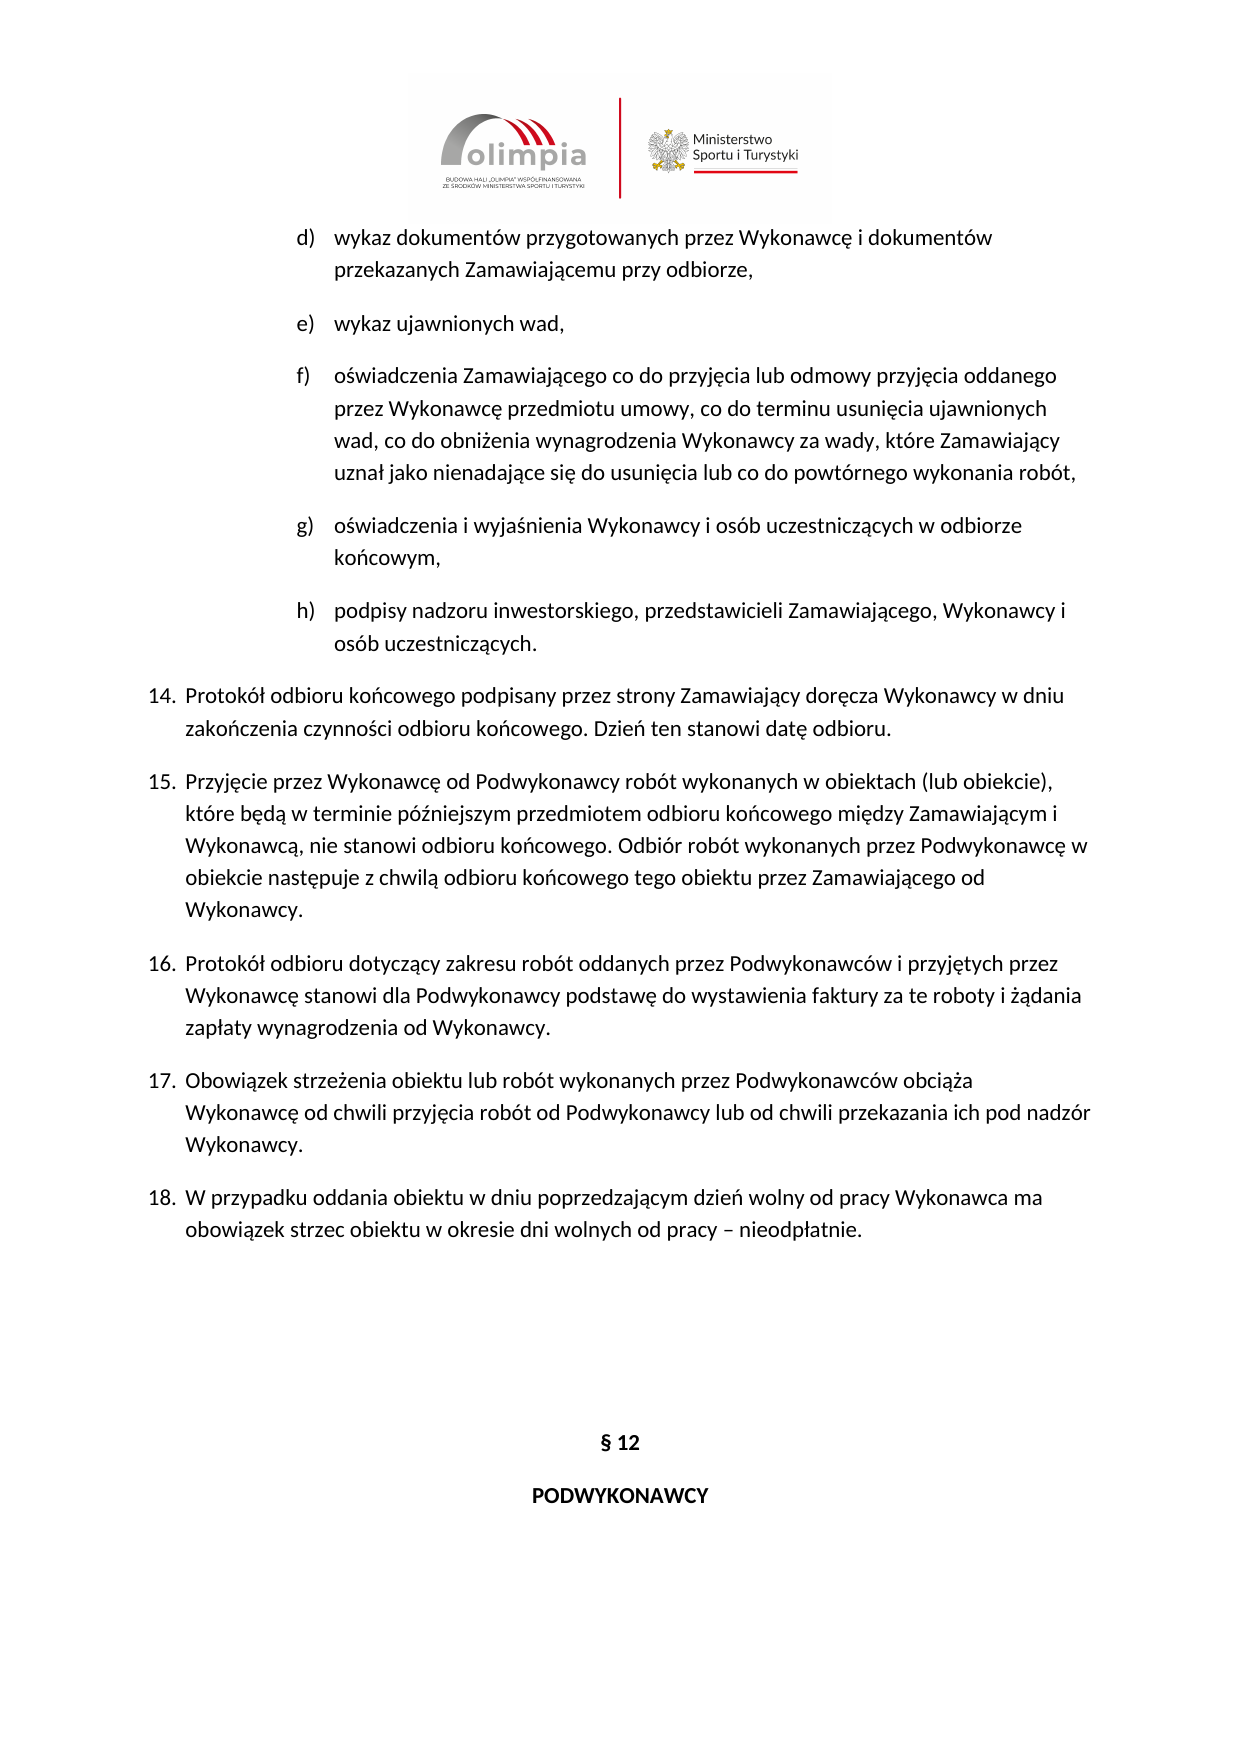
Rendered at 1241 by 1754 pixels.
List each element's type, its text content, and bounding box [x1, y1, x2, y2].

text PODWYKONAWCY [148, 1481, 1093, 1509]
list Przyjęcie przez Wykonawcę od Podwykonawcy robót wykonanych w obiektach (lub obiekcie), które będą w terminie późniejszym przedmiotem odbioru końcowego między Zamawiającym i Wykonawcą, nie stanowi odbioru końcowego. Odbiór robót wykonanych przez Podwykonawcę w obiekcie następuje z chwilą odbioru końcowego tego obiektu przez Zamawiającego od Wykonawcy. [148, 767, 1093, 924]
list Protokół odbioru końcowego podpisany przez strony Zamawiający doręcza Wykonawcy w dniu zakończenia czynności odbioru końcowego. Dzień ten stanowi datę odbioru. [148, 682, 1093, 742]
picture [408, 73, 832, 224]
list oświadczenia i wyjaśnienia Wykonawcy i osób uczestniczących w odbiorze końcowym, [296, 511, 1093, 571]
list podpisy nadzoru inwestorskiego, przedstawicieli Zamawiającego, Wykonawcy i osób uczestniczących. [296, 596, 1093, 657]
text § 12 [148, 1428, 1093, 1456]
list wykaz dokumentów przygotowanych przez Wykonawcę i dokumentów przekazanych Zamawiającemu przy odbiorze, [296, 223, 1093, 284]
list W przypadku oddania obiektu w dniu poprzedzającym dzień wolny od pracy Wykonawca ma obowiązek strzec obiektu w okresie dni wolnych od pracy – nieodpłatnie. [148, 1183, 1093, 1244]
list wykaz ujawnionych wad, [296, 309, 1093, 337]
list Obowiązek strzeżenia obiektu lub robót wykonanych przez Podwykonawców obciąża Wykonawcę od chwili przyjęcia robót od Podwykonawcy lub od chwili przekazania ich pod nadzór Wykonawcy. [148, 1066, 1093, 1158]
list Protokół odbioru dotyczący zakresu robót oddanych przez Podwykonawców i przyjętych przez Wykonawcę stanowi dla Podwykonawcy podstawę do wystawienia faktury za te roboty i żądania zapłaty wynagrodzenia od Wykonawcy. [148, 949, 1093, 1041]
list oświadczenia Zamawiającego co do przyjęcia lub odmowy przyjęcia oddanego przez Wykonawcę przedmiotu umowy, co do terminu usunięcia ujawnionych wad, co do obniżenia wynagrodzenia Wykonawcy za wady, które Zamawiający uznał jako nienadające się do usunięcia lub co do powtórnego wykonania robót, [296, 362, 1093, 486]
